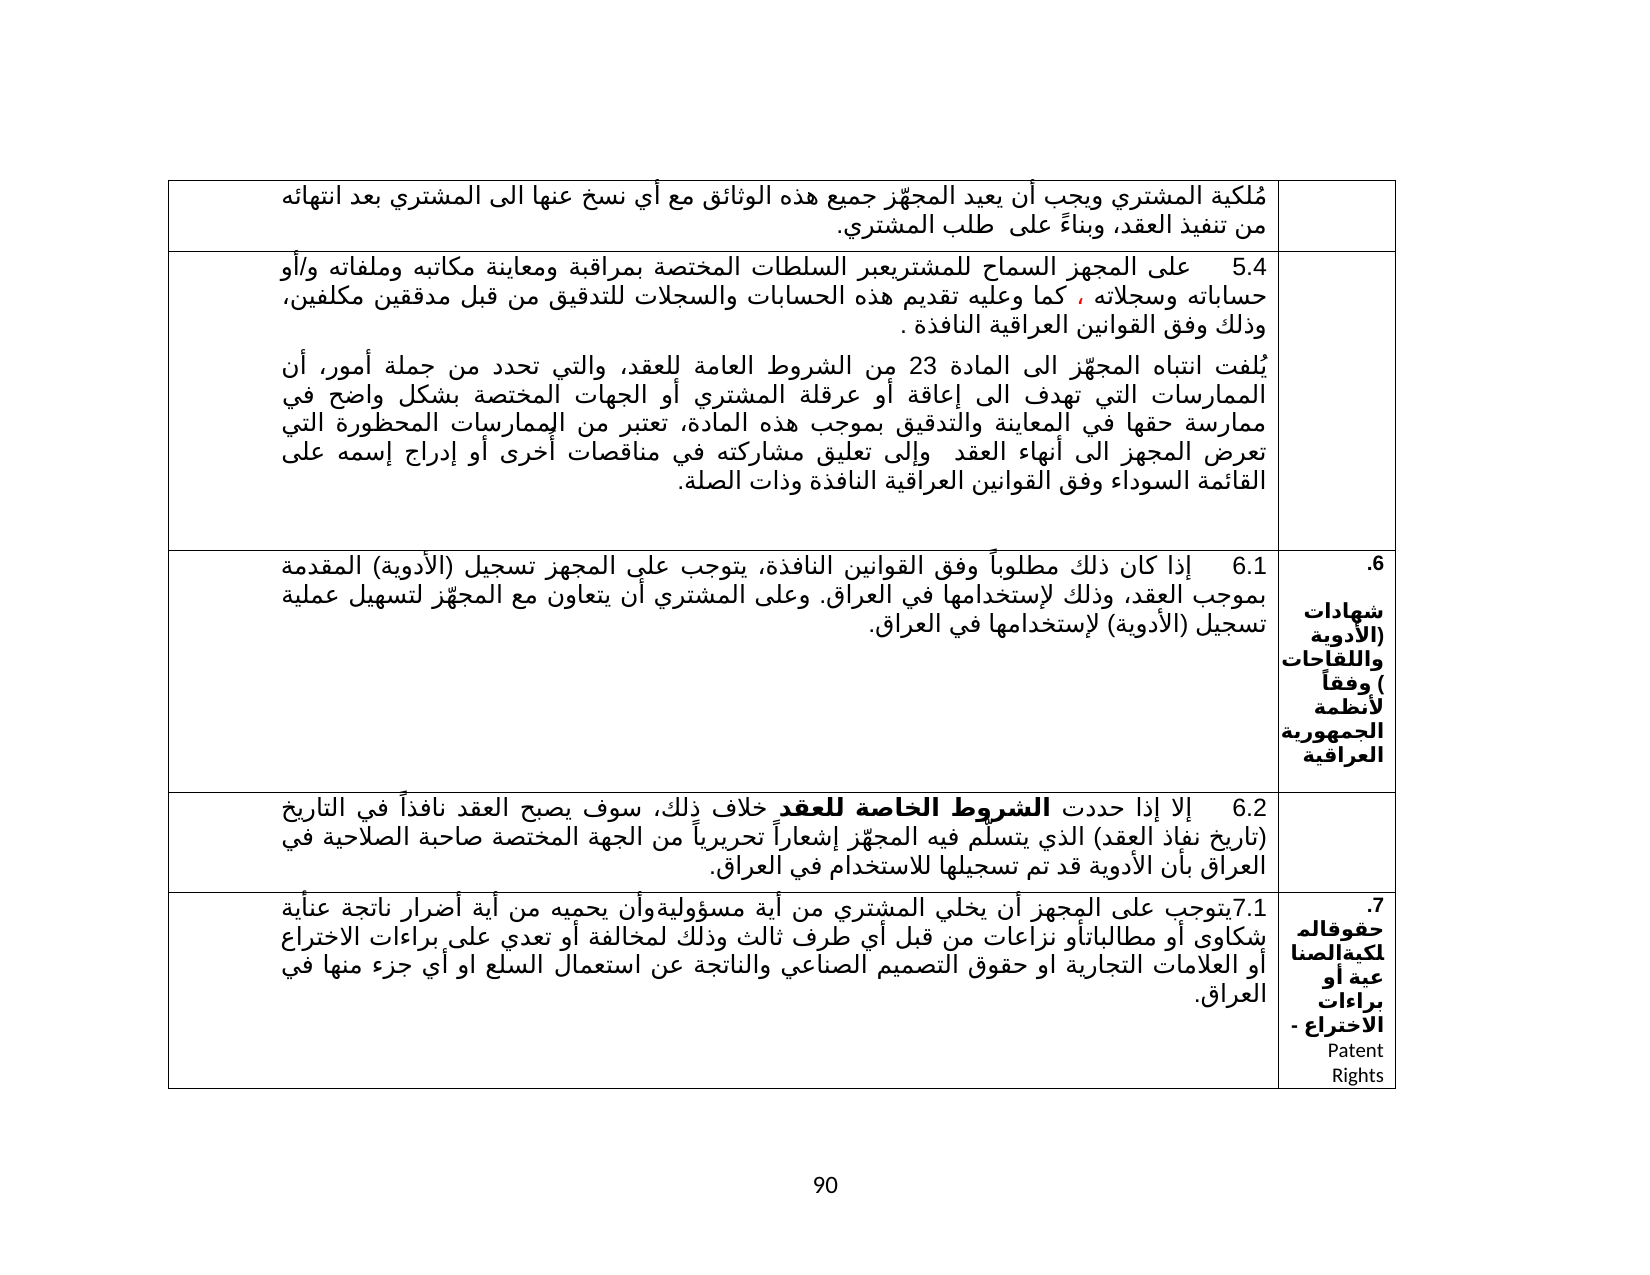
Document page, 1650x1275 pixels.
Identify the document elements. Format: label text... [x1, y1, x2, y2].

table_cell [1279, 252, 1395, 550]
table_cell 6.2 إلا إذا حددت الشروط الخاصة للعقد خلاف ذلك، سوف يصبح العقد نافذاً في التاريخ (تاريخ نفاذ العقد) الذي يتسلّم فيه المجهّز إشعاراً تحريرياً من الجهة المختصة صاحبة الصلاحية في العراق بأن الأدوية قد تم تسجيلها للاستخدام في العراق. [169, 793, 1278, 892]
table_cell 5.4 على المجهز السماح للمشتريعبر السلطات المختصة بمراقبة ومعاينة مكاتبه وملفاته و/أو حساباته وسجلاته ، كما وعليه تقديم هذه الحسابات والسجلات للتدقيق من قبل مدققين مكلفين، وذلك وفق القوانين العراقية النافذة . يُلفت انتباه المجهّز الى المادة 23 من الشروط العامة للعقد، والتي تحدد من جملة أمور، أن الممارسات التي تهدف الى إعاقة أو عرقلة المشتري أو الجهات المختصة بشكل واضح في ممارسة حقها في المعاينة والتدقيق بموجب هذه المادة، تعتبر من الممارسات المحظورة التي تعرض المجهز الى أنهاء العقد وإلى تعليق مشاركته في مناقصات أُخرى أو إدراج إسمه على القائمة السوداء وفق القوانين العراقية النافذة وذات الصلة. [169, 252, 1278, 550]
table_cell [1279, 893, 1395, 1088]
table_cell 6. شهادات (الأدوية واللقاحات) وفقاً لأنظمة الجمهورية العراقية [1279, 551, 1395, 792]
table_cell [1279, 181, 1395, 251]
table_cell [169, 893, 1278, 1088]
table_cell 6.1 إذا كان ذلك مطلوباً وفق القوانين النافذة، يتوجب على المجهز تسجيل (الأدوية) المقدمة بموجب العقد، وذلك لإستخدامها في العراق. وعلى المشتري أن يتعاون مع المجهّز لتسهيل عملية تسجيل (الأدوية) لإستخدامها في العراق. [169, 551, 1278, 792]
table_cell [169, 181, 1278, 251]
table_cell [1279, 793, 1395, 892]
